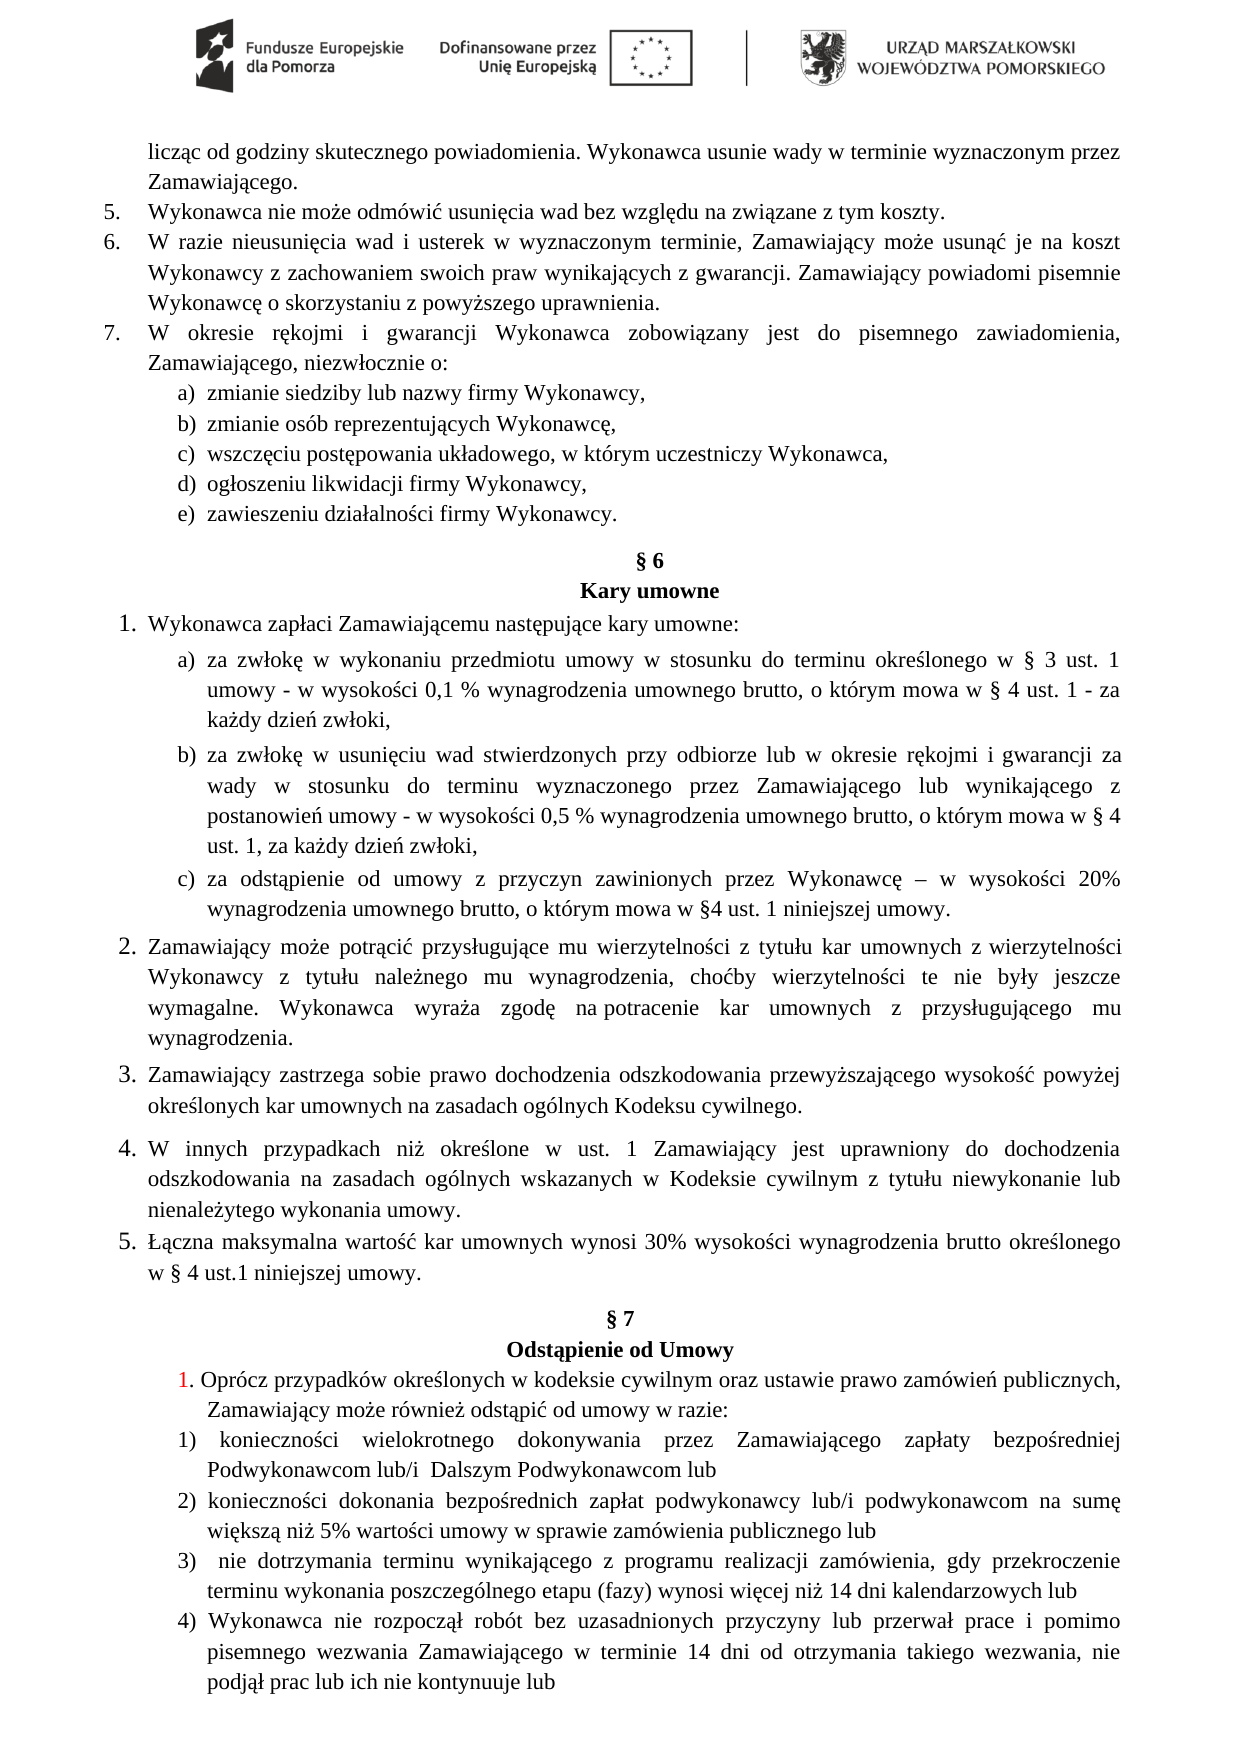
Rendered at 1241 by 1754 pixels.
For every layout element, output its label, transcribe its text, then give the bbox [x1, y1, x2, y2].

list W razie nieusunięcia wad i usterek w wyznaczonym terminie, Zamawiający może usunąć je na koszt Wykonawcy z zachowaniem swoich praw wynikających z gwarancji. Zamawiający powiadomi pisemnie Wykonawcę o skorzystaniu z powyższego uprawnienia. [103, 228, 1122, 315]
list zmianie siedziby lub nazwy firmy Wykonawcy, [177, 379, 1122, 406]
list Wykonawca zapłaci Zamawiającemu następujące kary umowne: [118, 608, 1122, 636]
picture [177, 0, 1123, 110]
list za odstąpienie od umowy z przyczyn zawinionych przez Wykonawcę – w wysokości 20% wynagrodzenia umownego brutto, o którym mowa w §4 ust. 1 niniejszej umowy. [177, 865, 1122, 922]
list za zwłokę w usunięciu wad stwierdzonych przy odbiorze lub w okresie rękojmi i gwarancji za wady w stosunku do terminu wyznaczonego przez Zamawiającego lub wynikającego z postanowień umowy - w wysokości 0,5 % wynagrodzenia umownego brutto, o którym mowa w § 4 ust. 1, za każdy dzień zwłoki, [177, 741, 1122, 858]
list Zamawiający może potrącić przysługujące mu wierzytelności z tytułu kar umownych z wierzytelności Wykonawcy z tytułu należnego mu wynagrodzenia, choćby wierzytelności te nie były jeszcze wymagalne. Wykonawca wyraża zgodę na potracenie kar umownych z przysługującego mu wynagrodzenia. [118, 931, 1122, 1050]
text Kary umowne [177, 577, 1122, 604]
subtitle Odstąpienie od Umowy [118, 1336, 1122, 1362]
subtitle § 7 [118, 1305, 1122, 1332]
list W innych przypadkach niż określone w ust. 1 Zamawiający jest uprawniony do dochodzenia odszkodowania na zasadach ogólnych wskazanych w Kodeksie cywilnym z tytułu niewykonanie lub nienależytego wykonania umowy. [118, 1133, 1122, 1222]
list Wykonawca nie może odmówić usunięcia wad bez względu na związane z tym koszty. [103, 198, 1122, 224]
text 4) Wykonawca nie rozpoczął robót bez uzasadnionych przyczyny lub przerwał prace i pomimo pisemnego wezwania Zamawiającego w terminie 14 dni od otrzymania takiego wezwania, nie podjął prac lub ich nie kontynuuje lub [177, 1607, 1122, 1694]
list ogłoszeniu likwidacji firmy Wykonawcy, [177, 470, 1122, 496]
list Zamawiający zastrzega sobie prawo dochodzenia odszkodowania przewyższającego wysokość powyżej określonych kar umownych na zasadach ogólnych Kodeksu cywilnego. [118, 1059, 1122, 1118]
list W okresie rękojmi i gwarancji Wykonawca zobowiązany jest do pisemnego zawiadomienia, Zamawiającego, niezwłocznie o: [103, 319, 1122, 376]
list Łączna maksymalna wartość kar umownych wynosi 30% wysokości wynagrodzenia brutto określonego w § 4 ust.1 niniejszej umowy. [118, 1226, 1122, 1285]
text 2) konieczności dokonania bezpośrednich zapłat podwykonawcy lub/i podwykonawcom na sumę większą niż 5% wartości umowy w sprawie zamówienia publicznego lub [177, 1487, 1122, 1543]
text 1) konieczności wielokrotnego dokonywania przez Zamawiającego zapłaty bezpośredniej Podwykonawcom lub/i Dalszym Podwykonawcom lub [177, 1426, 1122, 1483]
list zmianie osób reprezentujących Wykonawcę, [177, 410, 1122, 436]
list za zwłokę w wykonaniu przedmiotu umowy w stosunku do terminu określonego w § 3 ust. 1 umowy - w wysokości 0,1 % wynagrodzenia umownego brutto, o którym mowa w § 4 ust. 1 - za każdy dzień zwłoki, [177, 646, 1122, 732]
text 1. Oprócz przypadków określonych w kodeksie cywilnym oraz ustawie prawo zamówień publicznych, Zamawiający może również odstąpić od umowy w razie: [177, 1366, 1122, 1422]
text § 6 [177, 547, 1122, 573]
list wszczęciu postępowania układowego, w którym uczestniczy Wykonawca, [177, 440, 1122, 466]
text 3) nie dotrzymania terminu wynikającego z programu realizacji zamówienia, gdy przekroczenie terminu wykonania poszczególnego etapu (fazy) wynosi więcej niż 14 dni kalendarzowych lub [177, 1547, 1122, 1604]
list zawieszeniu działalności firmy Wykonawcy. [177, 500, 1122, 527]
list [103, 138, 1122, 194]
